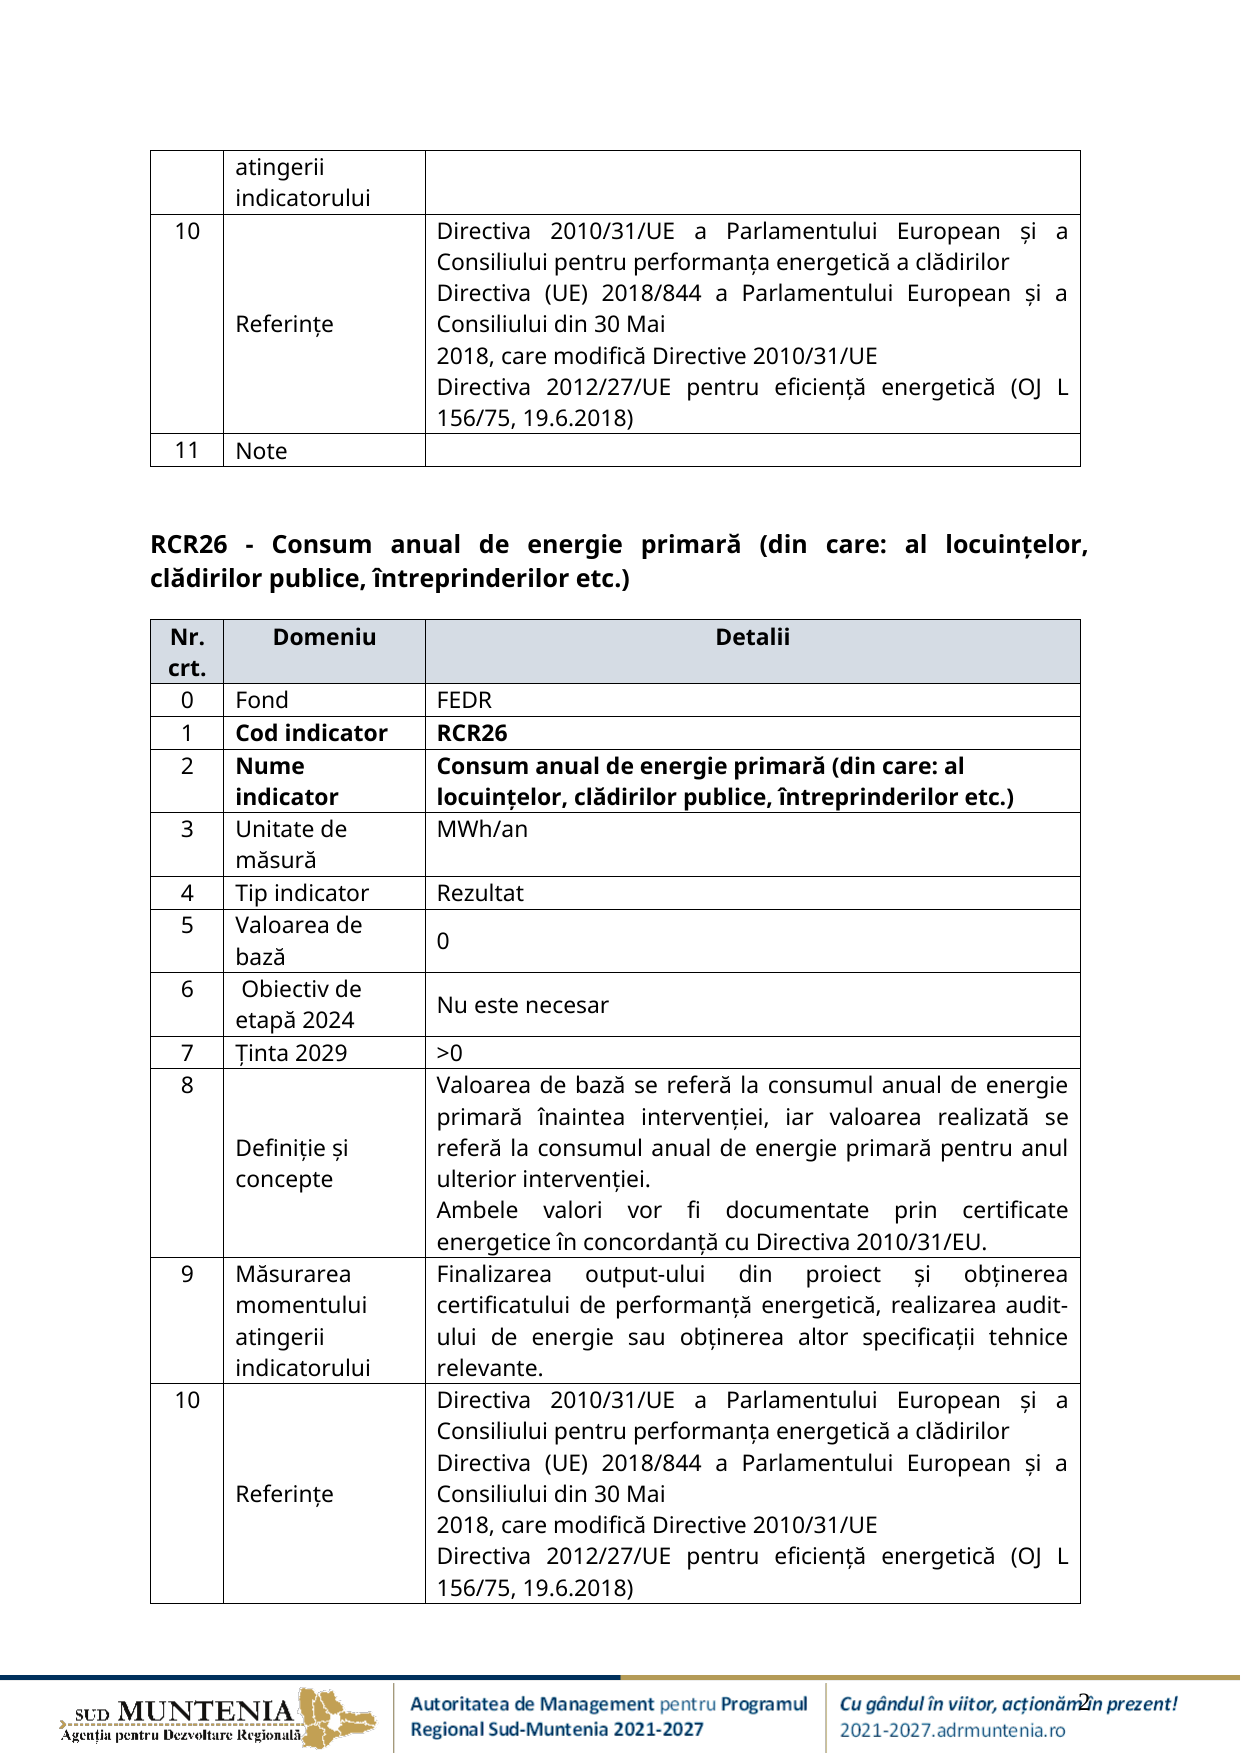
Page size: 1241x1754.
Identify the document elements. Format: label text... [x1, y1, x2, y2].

table_cell Fond [224, 684, 425, 716]
table_cell >0 [426, 1037, 1080, 1068]
table_cell Obiectiv de etapă 2024 [224, 973, 425, 1036]
table_cell Cod indicator [224, 717, 425, 748]
table_cell Finalizarea output-ului din proiect și obținerea certificatului de performanță energetică, realizarea audit-ului de energie sau obținerea altor specificații tehnice relevante. [426, 1258, 1080, 1383]
table_cell MWh/an [426, 813, 1080, 876]
table_cell Note [224, 434, 425, 466]
table_header Nr. crt. [151, 620, 223, 683]
table_cell 10 [151, 215, 223, 433]
table_cell Valoarea de bază se referă la consumul anual de energie primară înaintea intervenției, iar valoarea realizată se referă la consumul anual de energie primară pentru anul ulterior intervenției. Ambele valori vor fi documentate prin certificate energetice în concordanță cu Directiva 2010/31/EU. [426, 1069, 1080, 1257]
table_header Detalii [426, 620, 1080, 683]
table_cell Valoarea de bază [224, 910, 425, 972]
table_cell Directiva 2010/31/UE a Parlamentului European și a Consiliului pentru performanța energetică a clădirilor Directiva (UE) 2018/844 a Parlamentului European și a Consiliului din 30 Mai 2018, care modifică Directive 2010/31/UE Directiva 2012/27/UE pentru eficiență energetică (OJ L 156/75, 19.6.2018) [426, 215, 1080, 433]
table_cell RCR26 [426, 717, 1080, 748]
text RCR26 - Consum anual de energie primară (din care: al locuințelor, clădirilor publice, întreprinderilor etc.) [150, 526, 1090, 594]
table_cell Unitate de măsură [224, 813, 425, 876]
table_cell Măsurarea momentului atingerii indicatorului [224, 1258, 425, 1383]
table_cell 7 [151, 1037, 223, 1068]
table_cell 6 [151, 973, 223, 1036]
table_cell 0 [151, 684, 223, 716]
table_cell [224, 151, 425, 213]
table_cell Tip indicator [224, 877, 425, 908]
table_cell 3 [151, 813, 223, 876]
table_cell Nume indicator [224, 750, 425, 812]
table_cell Referințe [224, 215, 425, 433]
table_cell 1 [151, 717, 223, 748]
picture [0, 1675, 1241, 1754]
table_cell Directiva 2010/31/UE a Parlamentului European și a Consiliului pentru performanța energetică a clădirilor Directiva (UE) 2018/844 a Parlamentului European și a Consiliului din 30 Mai 2018, care modifică Directive 2010/31/UE Directiva 2012/27/UE pentru eficiență energetică (OJ L 156/75, 19.6.2018) [426, 1384, 1080, 1603]
table_cell Rezultat [426, 877, 1080, 908]
table_cell Ținta 2029 [224, 1037, 425, 1068]
table_cell 2 [151, 750, 223, 812]
table_cell 8 [151, 1069, 223, 1257]
table_cell 5 [151, 910, 223, 972]
table_header Domeniu [224, 620, 425, 683]
table_cell 0 [426, 910, 1080, 972]
table_cell Referințe [224, 1384, 425, 1603]
table_cell [426, 434, 1080, 466]
table_cell 9 [151, 151, 223, 213]
table_cell Consum anual de energie primară (din care: al locuințelor, clădirilor publice, întreprinderilor etc.) [426, 750, 1080, 812]
table_cell 9 [151, 1258, 223, 1383]
table_cell 11 [151, 434, 223, 466]
table_cell 4 [151, 877, 223, 908]
table_cell Nu este necesar [426, 973, 1080, 1036]
table_cell FEDR [426, 684, 1080, 716]
table_cell Definiție și concepte [224, 1069, 425, 1257]
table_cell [426, 151, 1080, 213]
table_cell 10 [151, 1384, 223, 1603]
